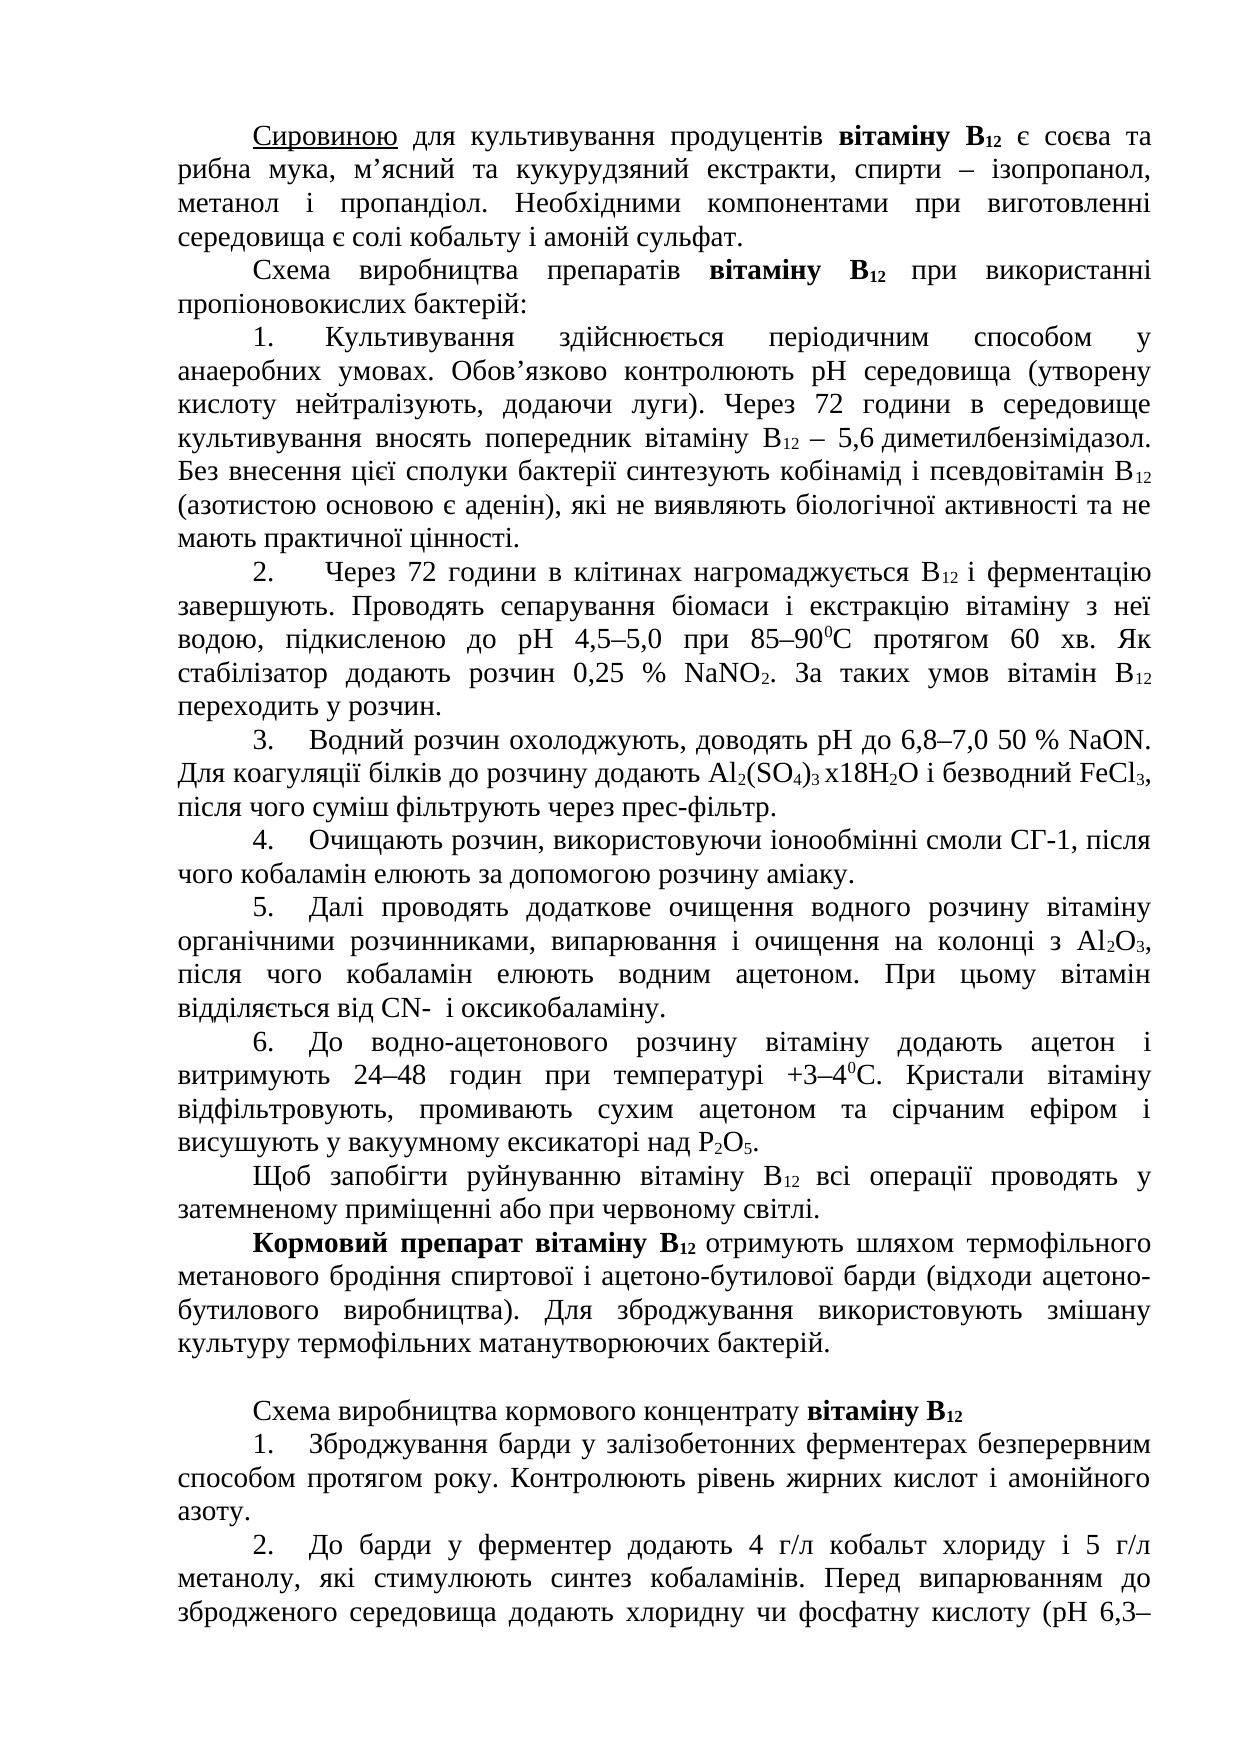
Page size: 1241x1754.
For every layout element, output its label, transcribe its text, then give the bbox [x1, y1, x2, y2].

text Схема виробництва кормового концентрату вітаміну В12 [177, 1393, 1152, 1426]
list Через 72 години в клітинах нагромаджується В12 і ферментацію завершують. Проводять сепарування біомаси і екстракцію вітаміну з неї водою, підкисленою до рН 4,5–5,0 при 85–900С протягом 60 хв. Як стабілізатор додають розчин 0,25 % NaNO2. За таких умов вітамін В12 переходить у розчин. [177, 554, 1152, 722]
text Кормовий препарат вітаміну В12 отримують шляхом термофільного метанового бродіння спиртової і ацетоно-бутилової барди (відходи ацетоно-бутилового виробництва). Для зброджування використовують змішану культуру термофільних матанутворюючих бактерій. [177, 1225, 1152, 1359]
list Культивування здійснюється періодичним способом у анаеробних умовах. Обов’язково контролюють рН середовища (утворену кислоту нейтралізують, додаючи луги). Через 72 години в середовище культивування вносять попередник вітаміну В12 – 5,6 диметилбензімідазол. Без внесення цієї сполуки бактерії синтезують кобінамід і псевдовітамін В12 (азотистою основою є аденін), які не виявляють біологічної активності та не мають практичної цінності. [177, 319, 1152, 554]
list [177, 1527, 1152, 1627]
text Схема виробництва препаратів вітаміну В12 при використанні пропіоновокислих бактерій: [177, 252, 1152, 319]
list Зброджування барди у залізобетонних ферментерах безперервним способом протягом року. Контролюють рівень жирних кислот і амонійного азоту. [177, 1426, 1152, 1527]
list Очищають розчин, використовуючи іонообмінні смоли СГ-1, після чого кобаламін елюють за допомогою розчину аміаку. [177, 822, 1152, 889]
list Далі проводять додаткове очищення водного розчину вітаміну органічними розчинниками, випарювання і очищення на колонці з Al2O3, після чого кобаламін елюють водним ацетоном. При цьому вітамін відділяється від СN- і оксикобаламіну. [177, 889, 1152, 1024]
list До водно-ацетонового розчину вітаміну додають ацетон і витримують 24–48 годин при температурі +3–40С. Кристали вітаміну відфільтровують, промивають сухим ацетоном та сірчаним ефіром і висушують у вакуумному ексикаторі над Р2О5. [177, 1024, 1152, 1158]
list Водний розчин охолоджують, доводять рН до 6,8–7,0 50 % NaОN. Для коагуляції білків до розчину додають Al2(SO4)3 x18H2O і безводний FeCl3, після чого суміш фільтрують через прес-фільтр. [177, 722, 1152, 822]
text Сировиною для культивування продуцентів вітаміну В12 є соєва та рибна мука, м’ясний та кукурудзяний екстракти, спирти – ізопропанол, метанол і пропандіол. Необхідними компонентами при виготовленні середовища є солі кобальту і амоній сульфат. [177, 118, 1152, 252]
text Щоб запобігти руйнуванню вітаміну В12 всі операції проводять у затемненому приміщенні або при червоному світлі. [177, 1158, 1152, 1225]
